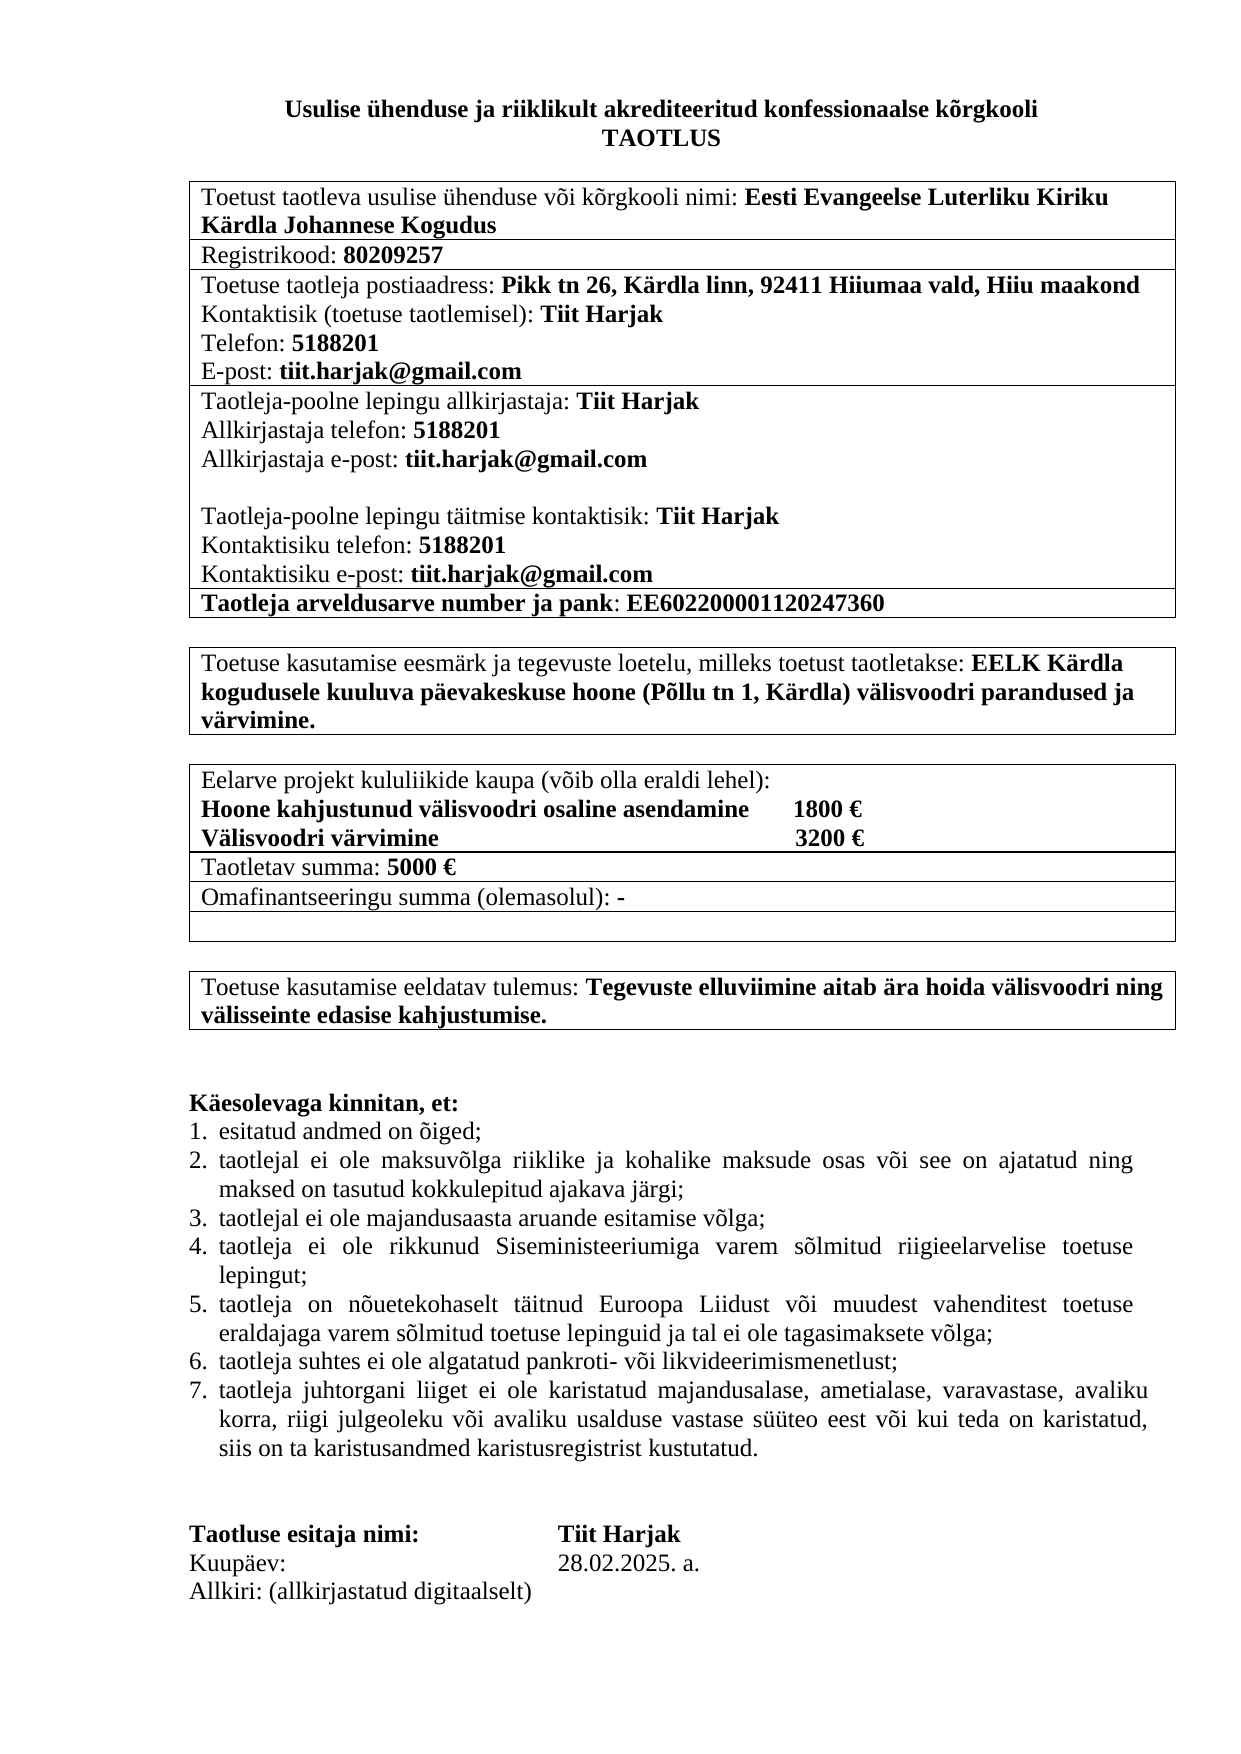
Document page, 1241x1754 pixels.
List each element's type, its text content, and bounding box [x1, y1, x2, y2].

table_header Toetust taotleva usulise ühenduse või kõrgkooli nimi: Eesti Evangeelse Luterliku Kiriku Kärdla Johannese Kogudus [190, 182, 1175, 239]
table_cell Registrikood: 80209257 [190, 240, 1175, 269]
table_cell Toetuse taotleja postiaadress: Pikk tn 26, Kärdla linn, 92411 Hiiumaa vald, Hiiu maakond Kontaktisik (toetuse taotlemisel): Tiit Harjak Telefon: 5188201 E-post: tiit.harjak@gmail.com [190, 270, 1175, 385]
text 7. taotleja juhtorgani liiget ei ole karistatud majandusalase, ametialase, varavastase, avaliku korra, riigi julgeoleku või avaliku usalduse vastase süüteo eest või kui teda on karistatud, siis on ta karistusandmed karistusregistrist kustutatud. [189, 1375, 1149, 1461]
text 3. taotlejal ei ole majandusaasta aruande esitamise võlga; [189, 1203, 1134, 1231]
table_header Toetuse kasutamise eesmärk ja tegevuste loetelu, milleks toetust taotletakse: EELK Kärdla kogudusele kuuluva päevakeskuse hoone (Põllu tn 1, Kärdla) välisvoodri parandused ja värvimine. [190, 648, 1175, 734]
text Allkiri: (allkirjastatud digitaalselt) [189, 1576, 1134, 1605]
text Kuupäev: 28.02.2025. a. [189, 1548, 1134, 1576]
text 5. taotleja on nõuetekohaselt täitnud Euroopa Liidust või muudest vahenditest toetuse eraldajaga varem sõlmitud toetuse lepinguid ja tal ei ole tagasimaksete võlga; [189, 1289, 1134, 1346]
table_header Eelarve projekt kululiikide kaupa (võib olla eraldi lehel): Hoone kahjustunud välisvoodri osaline asendamine 1800 € Välisvoodri värvimine 3200 € [190, 765, 1175, 851]
text 1. esitatud andmed on õiged; [189, 1116, 1134, 1145]
table_cell [190, 912, 1175, 941]
table_header Toetuse kasutamise eeldatav tulemus: Tegevuste elluviimine aitab ära hoida välisvoodri ning välisseinte edasise kahjustumise. [190, 972, 1175, 1029]
table_cell Taotleja arveldusarve number ja pank: EE602200001120247360 [190, 589, 1175, 617]
table_cell Taotletav summa: 5000 € [190, 853, 1175, 881]
text TAOTLUS [189, 123, 1134, 152]
text Taotluse esitaja nimi: Tiit Harjak [189, 1519, 1134, 1548]
text 4. taotleja ei ole rikkunud Siseministeeriumiga varem sõlmitud riigieelarvelise toetuse lepingut; [189, 1231, 1134, 1289]
table_cell Omafinantseeringu summa (olemasolul): - [190, 882, 1175, 911]
text 2. taotlejal ei ole maksuvõlga riiklike ja kohalike maksude osas või see on ajatatud ning maksed on tasutud kokkulepitud ajakava järgi; [189, 1145, 1134, 1203]
table_cell Taotleja-poolne lepingu allkirjastaja: Tiit Harjak Allkirjastaja telefon: 5188201 Allkirjastaja e-post: tiit.harjak@gmail.com Taotleja-poolne lepingu täitmise kontaktisik: Tiit Harjak Kontaktisiku telefon: 5188201 Kontaktisiku e-post: tiit.harjak@gmail.com [190, 386, 1175, 587]
text Käesolevaga kinnitan, et: [189, 1088, 1134, 1116]
text 6. taotleja suhtes ei ole algatatud pankroti- või likvideerimismenetlust; [189, 1346, 1149, 1375]
text Usulise ühenduse ja riiklikult akrediteeritud konfessionaalse kõrgkooli [189, 94, 1134, 123]
